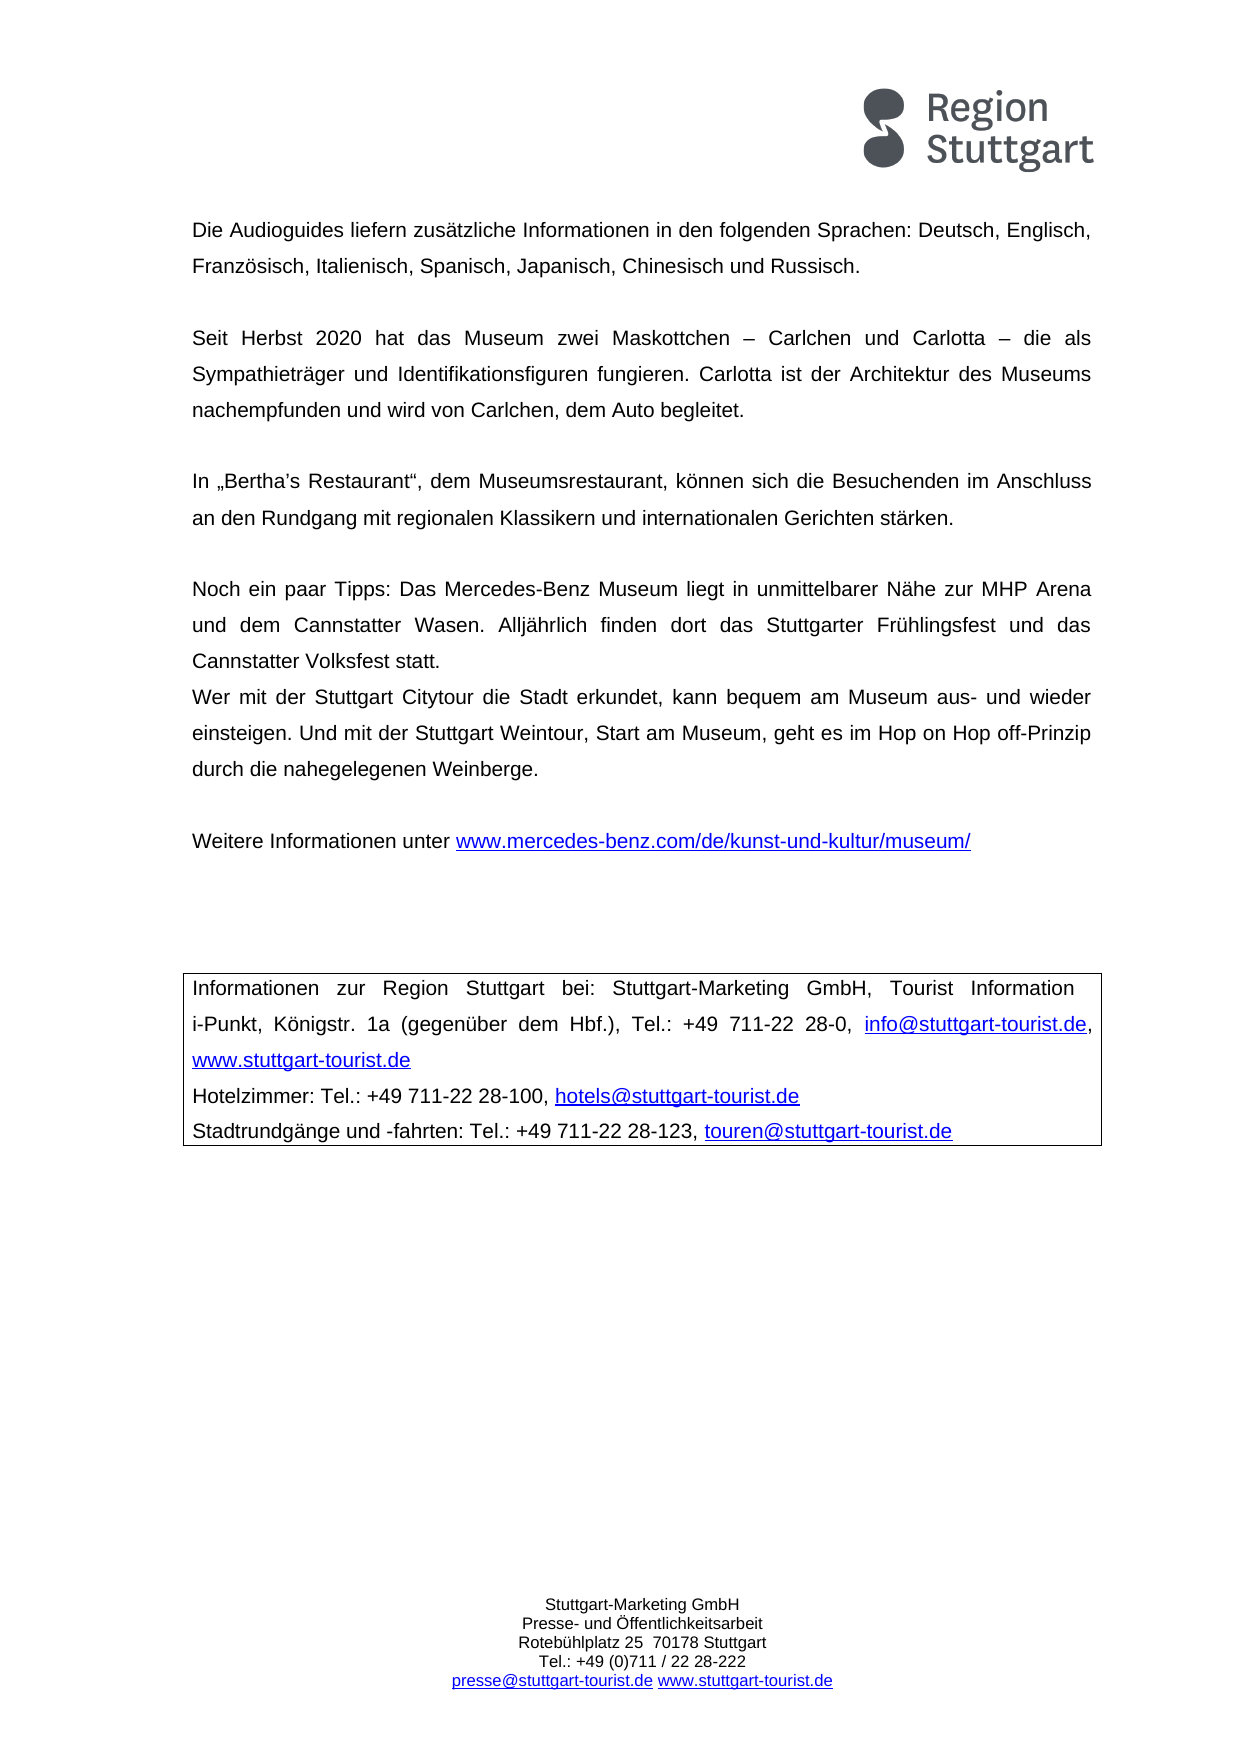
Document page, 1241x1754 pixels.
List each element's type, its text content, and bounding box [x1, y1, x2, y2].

text Seit Herbst 2020 hat das Museum zwei Maskottchen – Carlchen und Carlotta – die als Sympathieträger und Identifikationsfiguren fungieren. Carlotta ist der Architektur des Museums nachempfunden und wird von Carlchen, dem Auto begleitet. [192, 326, 1093, 421]
text Weitere Informationen unter www.mercedes-benz.com/de/kunst-und-kultur/museum/ [192, 829, 1093, 853]
text Stadtrundgänge und -fahrten: Tel.: +49 711-22 28-123, touren@stuttgart-tourist.de [184, 1116, 1101, 1145]
picture [824, 58, 1120, 190]
text Informationen zur Region Stuttgart bei: Stuttgart-Marketing GmbH, Tourist Information i-Punkt, Königstr. 1a (gegenüber dem Hbf.), Tel.: +49 711-22 28-0, info@stuttgart-tourist.de, www.stuttgart-tourist.de [184, 974, 1101, 1071]
text Hotelzimmer: Tel.: +49 711-22 28-100, hotels@stuttgart-tourist.de [184, 1080, 1101, 1107]
text In „Bertha’s Restaurant“, dem Museumsrestaurant, können sich die Besuchenden im Anschluss an den Rundgang mit regionalen Klassikern und internationalen Gerichten stärken. [192, 469, 1093, 529]
text Wer mit der Stuttgart Citytour die Stadt erkundet, kann bequem am Museum aus- und wieder einsteigen. Und mit der Stuttgart Weintour, Start am Museum, geht es im Hop on Hop off-Prinzip durch die nahegelegenen Weinberge. [192, 685, 1093, 781]
text Noch ein paar Tipps: Das Mercedes-Benz Museum liegt in unmittelbarer Nähe zur MHP Arena und dem Cannstatter Wasen. Alljährlich finden dort das Stuttgarter Frühlingsfest und das Cannstatter Volksfest statt. [192, 577, 1093, 673]
text Die Audioguides liefern zusätzliche Informationen in den folgenden Sprachen: Deutsch, Englisch, Französisch, Italienisch, Spanisch, Japanisch, Chinesisch und Russisch. [192, 218, 1093, 278]
